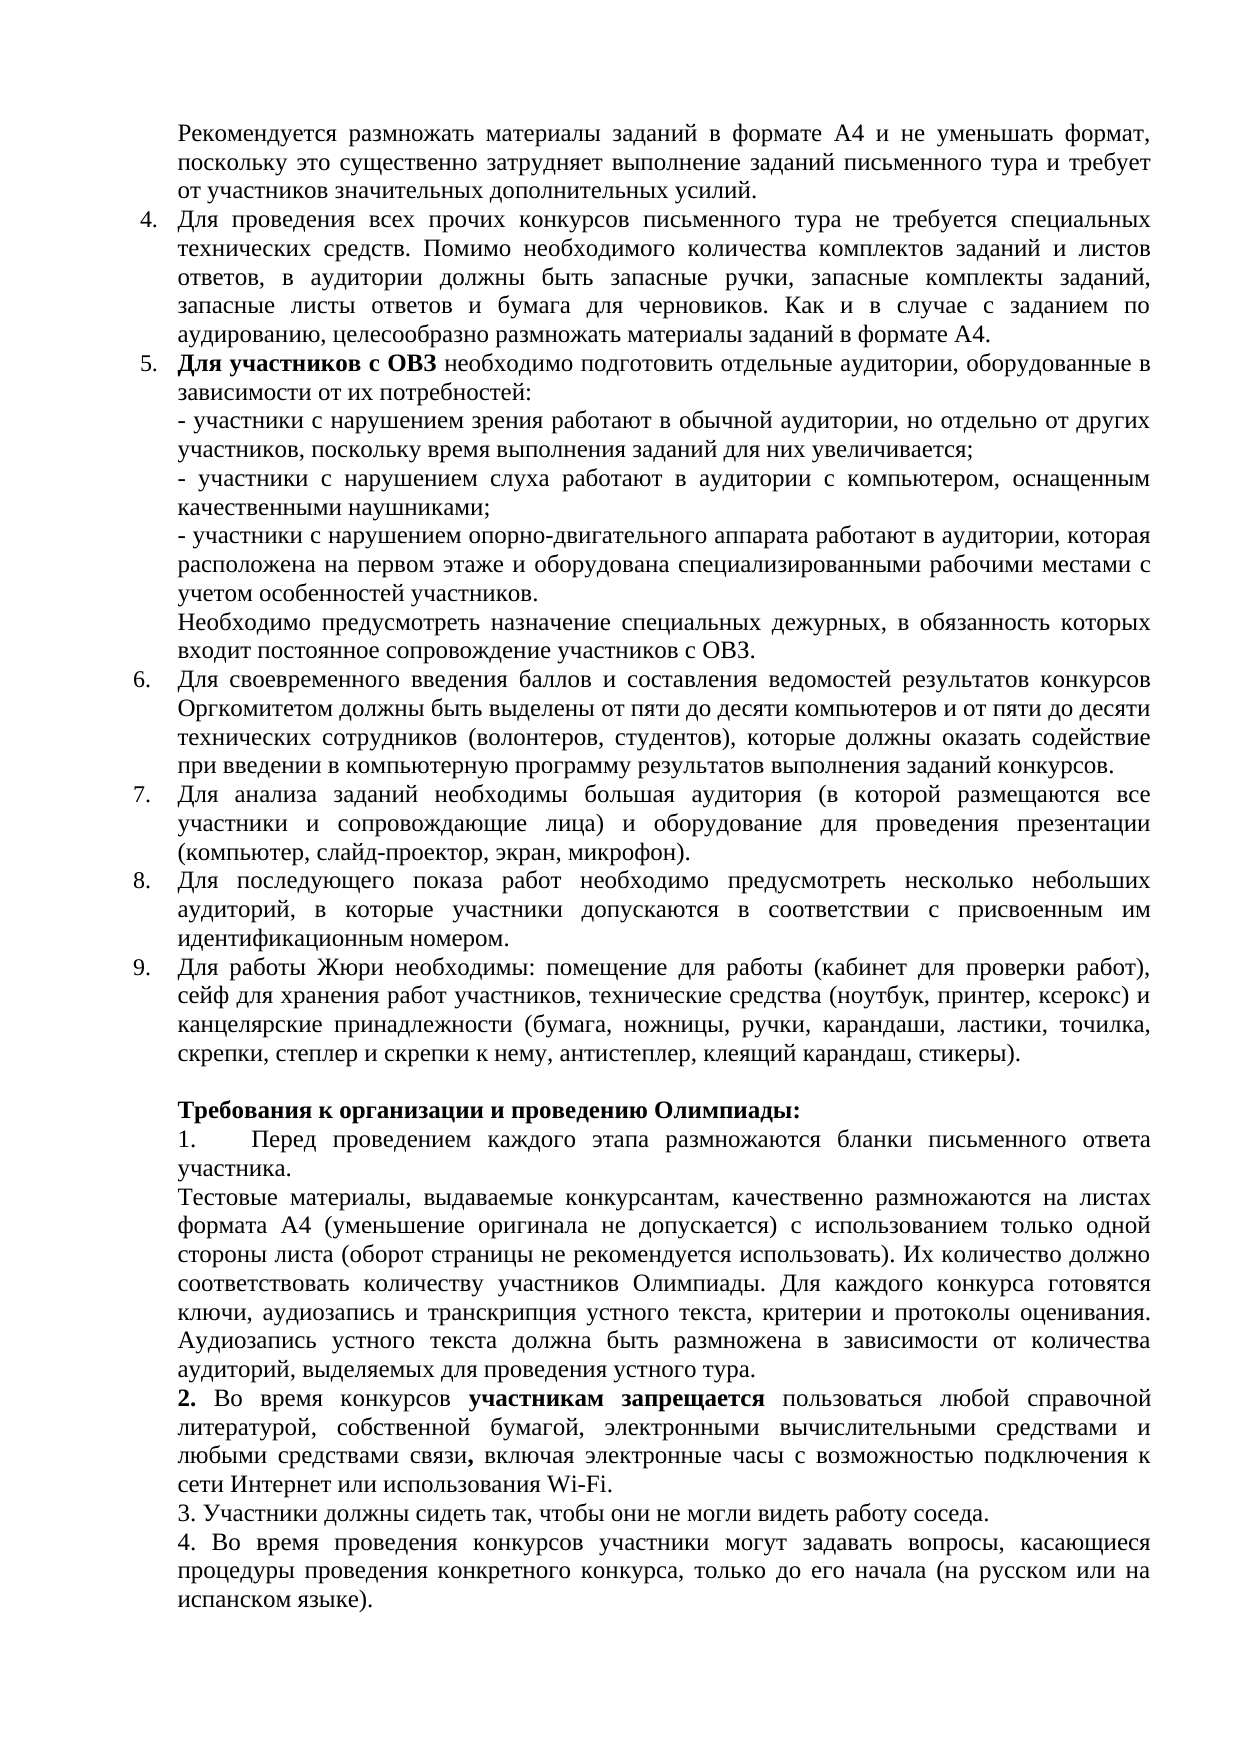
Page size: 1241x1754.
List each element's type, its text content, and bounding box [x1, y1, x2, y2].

list Для работы Жюри необходимы: помещение для работы (кабинет для проверки работ), сейф для хранения работ участников, технические средства (ноутбук, принтер, ксерокс) и канцелярские принадлежности (бумага, ножницы, ручки, карандаши, ластики, точилка, скрепки, степлер и скрепки к нему, антистеплер, клеящий карандаш, стикеры). [133, 952, 1152, 1067]
list Для анализа заданий необходимы большая аудитория (в которой размещаются все участники и сопровождающие лица) и оборудование для проведения презентации (компьютер, слайд-проектор, экран, микрофон). [133, 779, 1152, 866]
text - участники с нарушением опорно-двигательного аппарата работают в аудитории, которая расположена на первом этаже и оборудована специализированными рабочими местами с учетом особенностей участников. [177, 521, 1152, 607]
list Для участников с ОВЗ необходимо подготовить отдельные аудитории, оборудованные в зависимости от их потребностей: [140, 348, 1152, 406]
text 2. Во время конкурсов участникам запрещается пользоваться любой справочной литературой, собственной бумагой, электронными вычислительными средствами и любыми средствами связи, включая электронные часы с возможностью подключения к сети Интернет или использования Wi-Fi. [177, 1383, 1152, 1498]
text - участники с нарушением слуха работают в аудитории с компьютером, оснащенным качественными наушниками; [177, 463, 1152, 521]
list Для проведения всех прочих конкурсов письменного тура не требуется специальных технических средств. Помимо необходимого количества комплектов заданий и листов ответов, в аудитории должны быть запасные ручки, запасные комплекты заданий, запасные листы ответов и бумага для черновиков. Как и в случае с заданием по аудированию, целесообразно размножать материалы заданий в формате А4. [140, 204, 1152, 348]
text 3. Участники должны сидеть так, чтобы они не могли видеть работу соседа. [177, 1498, 1152, 1527]
text Требования к организации и проведению Олимпиады: [177, 1096, 1152, 1124]
list Перед проведением каждого этапа размножаются бланки письменного ответа участника. [177, 1124, 1152, 1182]
text 4. Во время проведения конкурсов участники могут задавать вопросы, касающиеся процедуры проведения конкретного конкурса, только до его начала (на русском или на испанском языке). [177, 1527, 1152, 1613]
list Для своевременного введения баллов и составления ведомостей результатов конкурсов Оргкомитетом должны быть выделены от пяти до десяти компьютеров и от пяти до десяти технических сотрудников (волонтеров, студентов), которые должны оказать содействие при введении в компьютерную программу результатов выполнения заданий конкурсов. [133, 664, 1152, 779]
text Тестовые материалы, выдаваемые конкурсантам, качественно размножаются на листах формата А4 (уменьшение оригинала не допускается) с использованием только одной стороны листа (оборот страницы не рекомендуется использовать). Их количество должно соответствовать количеству участников Олимпиады. Для каждого конкурса готовятся ключи, аудиозапись и транскрипция устного текста, критерии и протоколы оценивания. Аудиозапись устного текста должна быть размножена в зависимости от количества аудиторий, выделяемых для проведения устного тура. [177, 1182, 1152, 1383]
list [140, 118, 1152, 204]
text Необходимо предусмотреть назначение специальных дежурных, в обязанность которых входит постоянное сопровождение участников с ОВЗ. [177, 607, 1152, 664]
list Для последующего показа работ необходимо предусмотреть несколько небольших аудиторий, в которые участники допускаются в соответствии с присвоенным им идентификационным номером. [133, 866, 1152, 952]
text - участники с нарушением зрения работают в обычной аудитории, но отдельно от других участников, поскольку время выполнения заданий для них увеличивается; [177, 406, 1152, 463]
